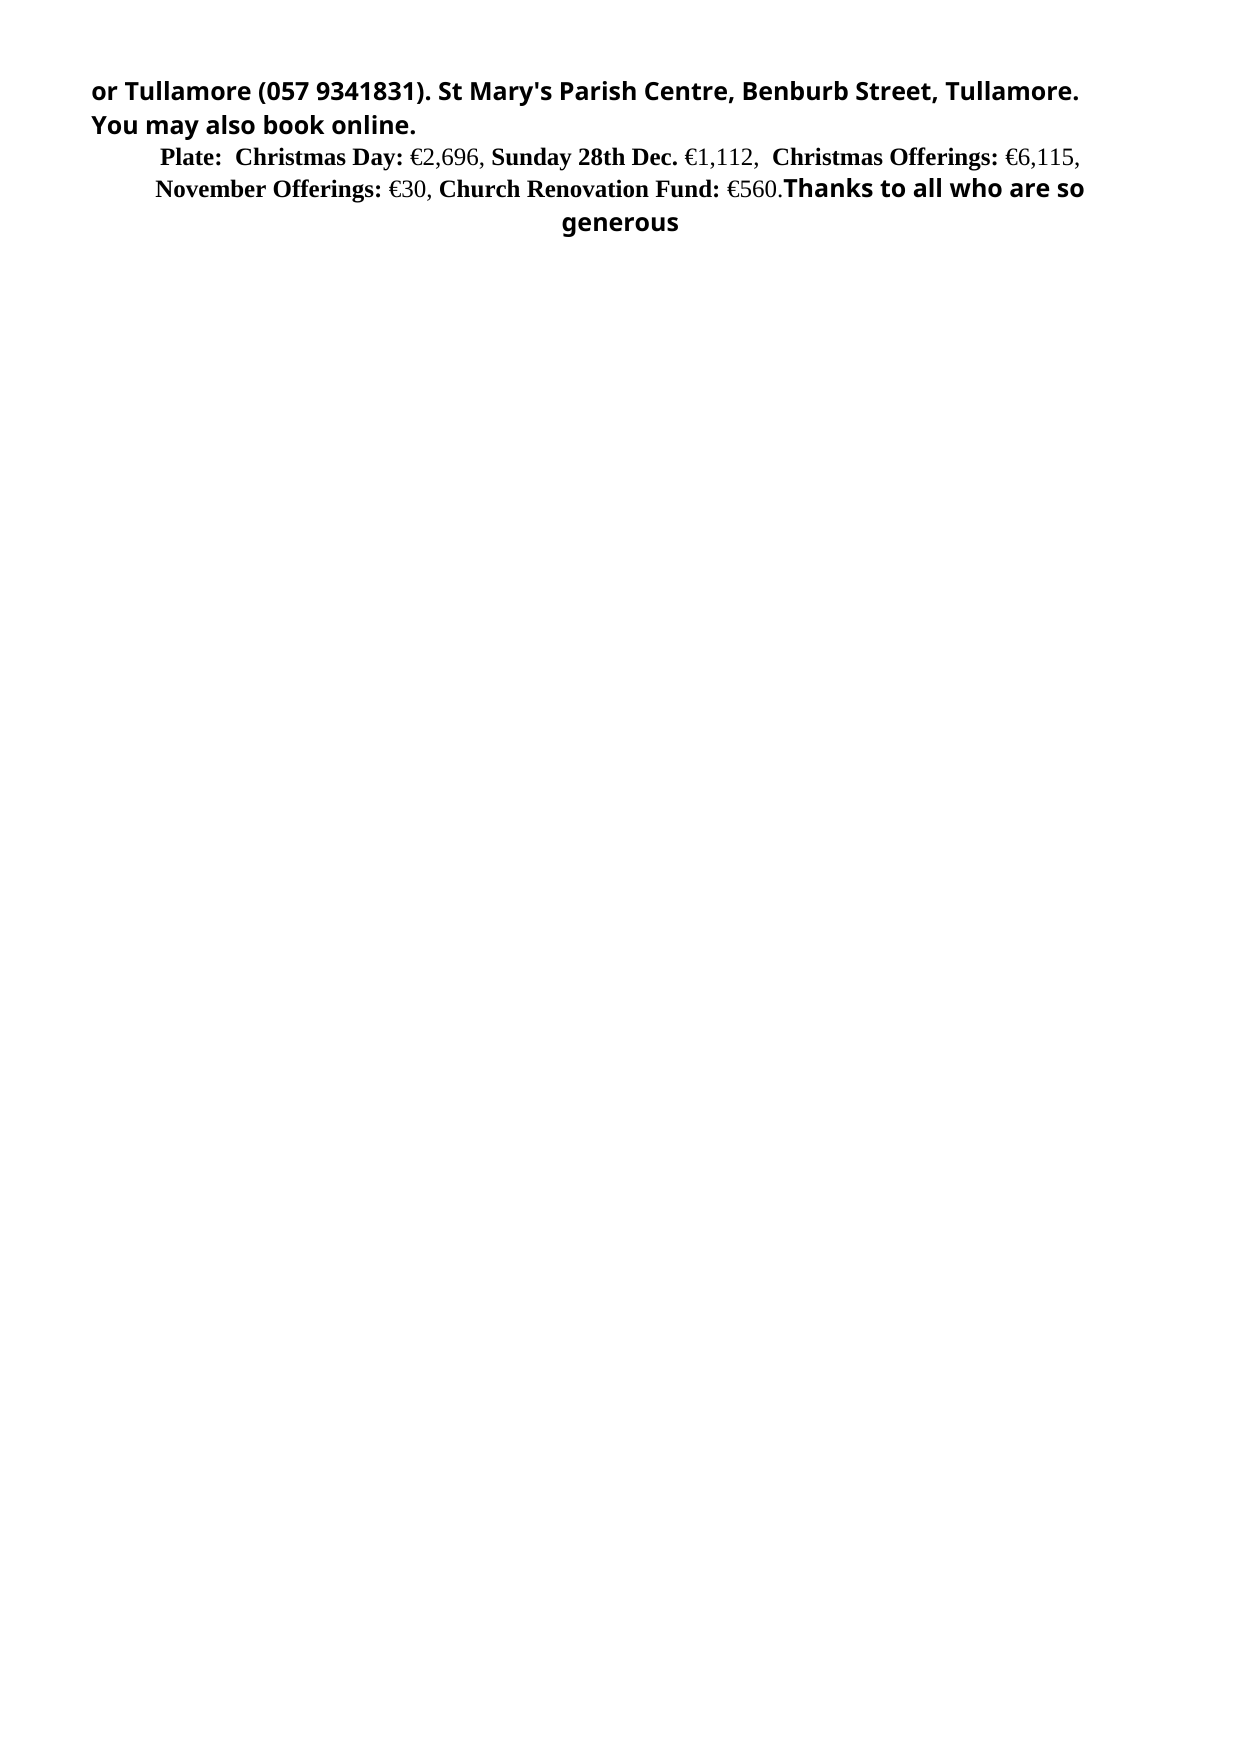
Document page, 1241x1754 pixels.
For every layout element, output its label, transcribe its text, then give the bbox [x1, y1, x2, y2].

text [91, 74, 1090, 142]
text Plate: Christmas Day: €2,696, Sunday 28th Dec. €1,112, Christmas Offerings: €6,115, November Offerings: €30, Church Renovation Fund: €560.Thanks to all who are so generous [150, 142, 1090, 239]
